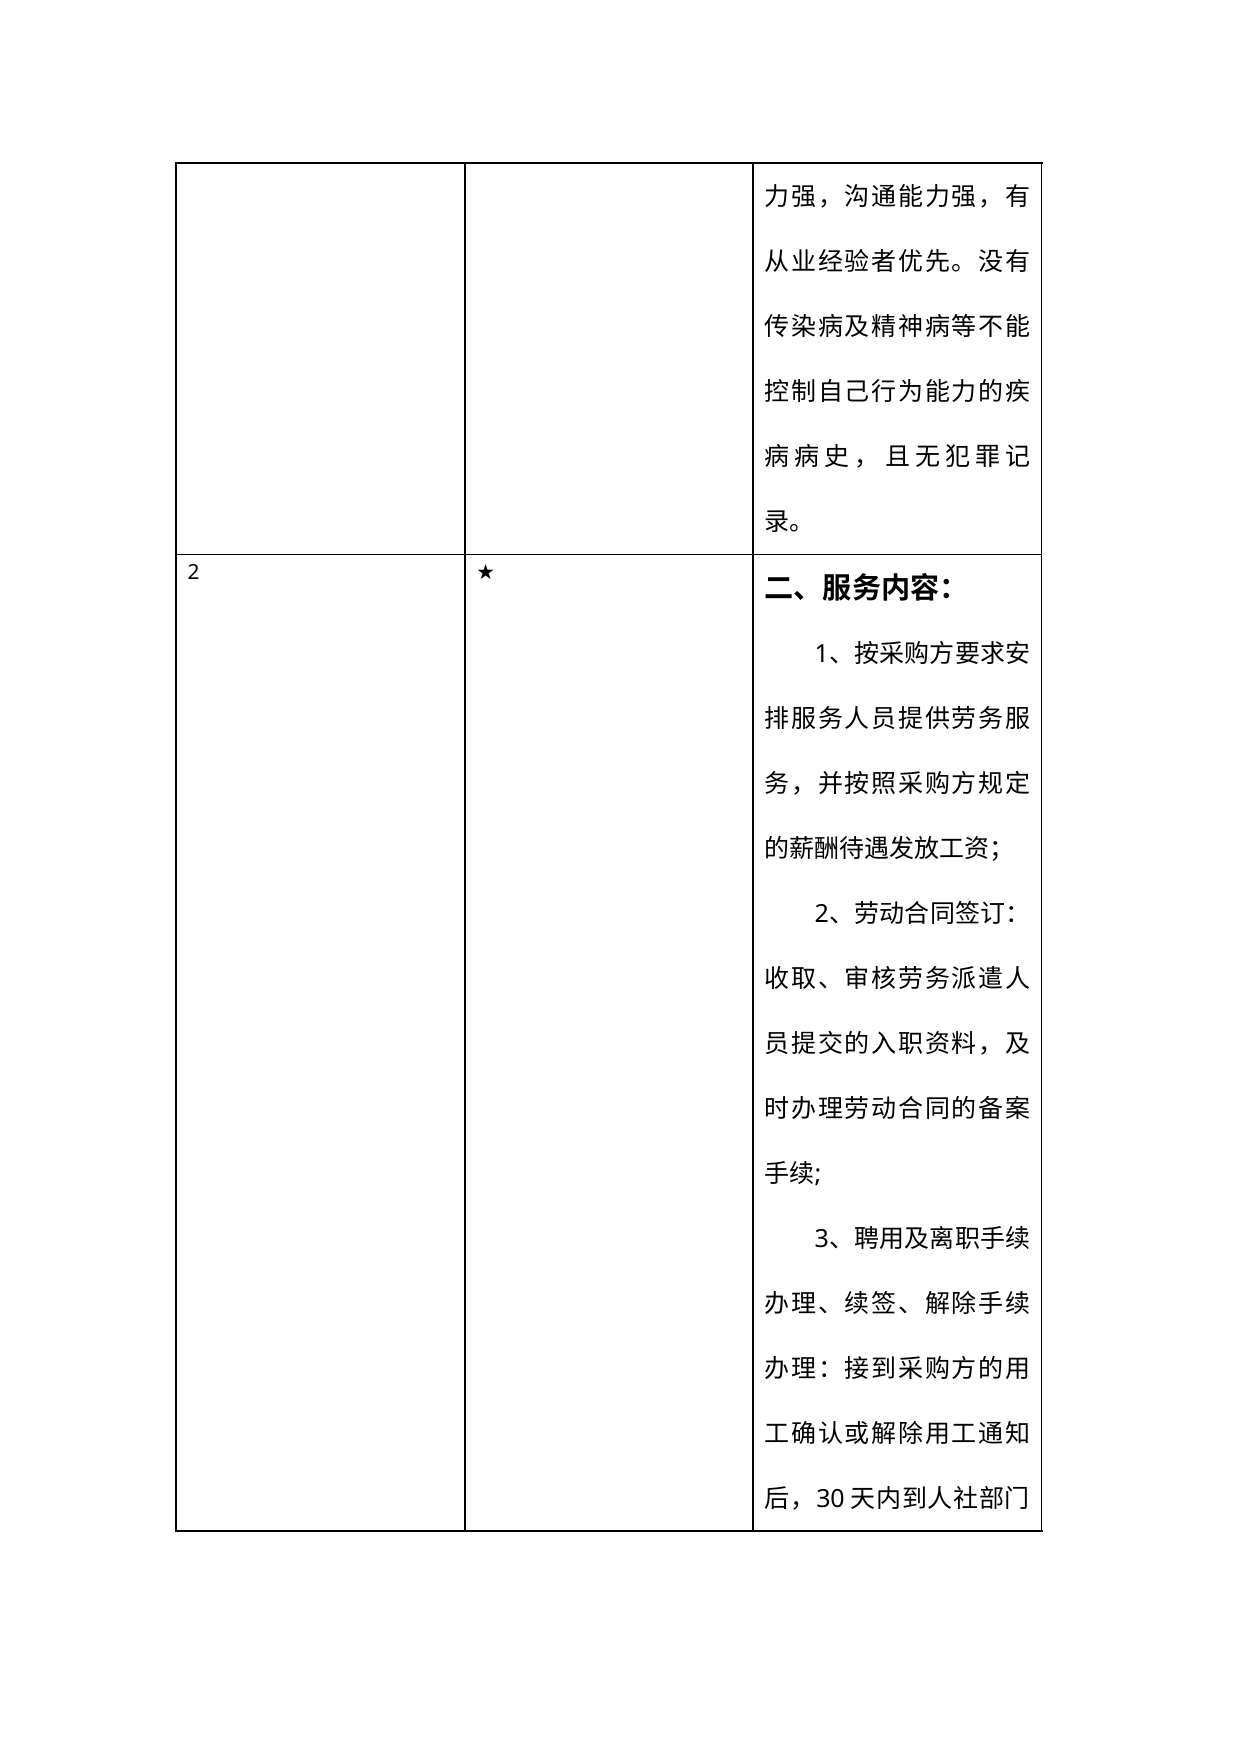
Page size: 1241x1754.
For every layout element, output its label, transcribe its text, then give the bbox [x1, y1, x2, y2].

table_cell 2 [177, 555, 464, 1530]
table_cell 1 [177, 164, 464, 553]
table_cell ★ [466, 164, 752, 553]
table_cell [754, 164, 1041, 553]
table_cell ★ [466, 555, 752, 1530]
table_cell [754, 555, 1041, 1530]
